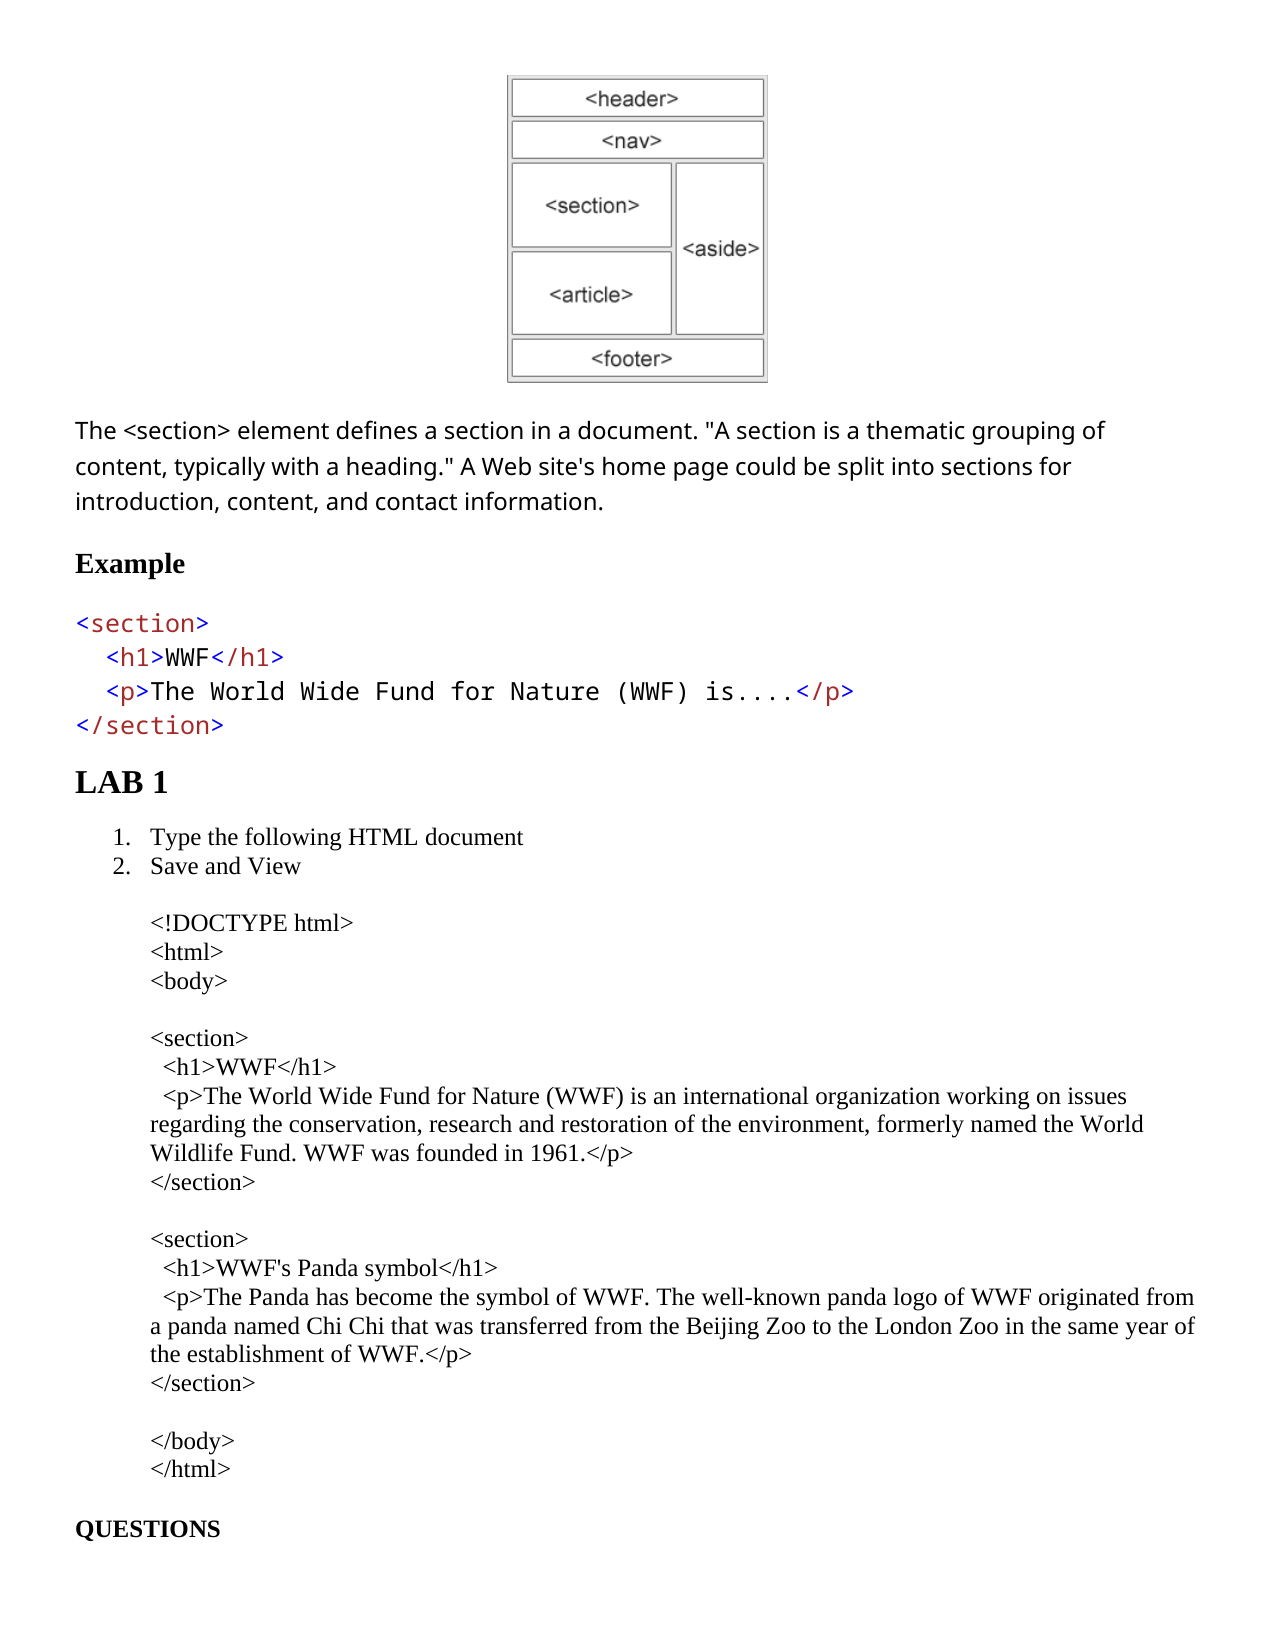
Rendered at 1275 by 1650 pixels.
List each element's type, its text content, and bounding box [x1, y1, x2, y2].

text LAB 1 [75, 763, 1200, 801]
list <h1>WWF</h1> [150, 1052, 1200, 1081]
list <!DOCTYPE html> [150, 908, 1200, 937]
text <section> <h1>WWF</h1> <p>The World Wide Fund for Nature (WWF) is....</p> </section> [75, 606, 1200, 742]
list <p>The World Wide Fund for Nature (WWF) is an international organization working on issues regarding the conservation, research and restoration of the environment, formerly named the World Wildlife Fund. WWF was founded in 1961.</p> [150, 1081, 1200, 1167]
list </body> [150, 1426, 1200, 1454]
list <h1>WWF's Panda symbol</h1> [150, 1253, 1200, 1282]
picture [507, 75, 768, 383]
list </section> [150, 1368, 1200, 1397]
list <body> [150, 966, 1200, 994]
list Type the following HTML document [112, 822, 1200, 851]
list </section> [150, 1167, 1200, 1196]
list Save and View [112, 851, 1200, 879]
list <section> [150, 1224, 1200, 1253]
text Example [75, 546, 1200, 580]
list <html> [150, 937, 1200, 966]
list <p>The Panda has become the symbol of WWF. The well-known panda logo of WWF originated from a panda named Chi Chi that was transferred from the Beijing Zoo to the London Zoo in the same year of the establishment of WWF.</p> [150, 1282, 1200, 1368]
text The <section> element defines a section in a document. "A section is a thematic grouping of content, typically with a heading." A Web site's home page could be split into sections for introduction, content, and contact information. [75, 412, 1200, 517]
text QUESTIONS [75, 1514, 1200, 1543]
list <section> [150, 1023, 1200, 1052]
list </html> [150, 1454, 1200, 1483]
